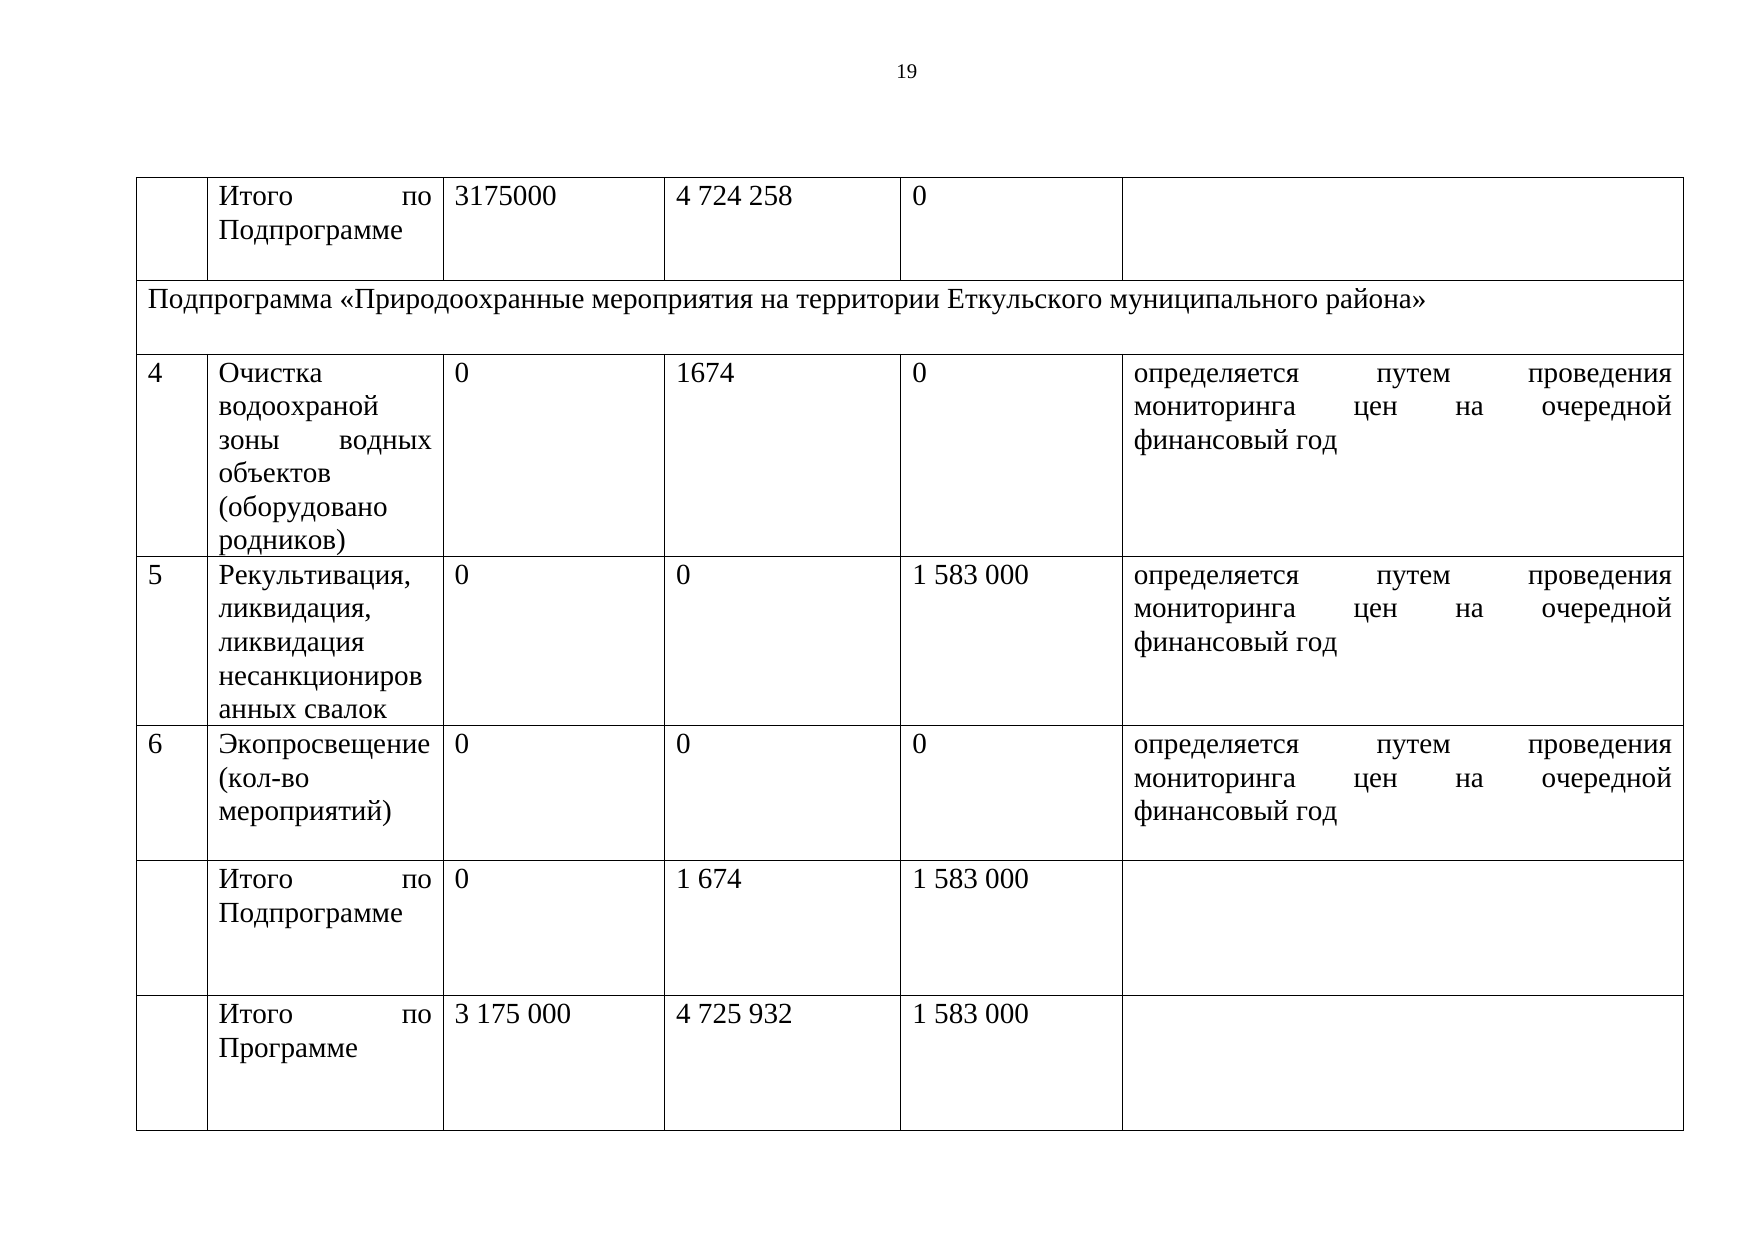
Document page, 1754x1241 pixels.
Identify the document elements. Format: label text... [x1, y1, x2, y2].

table_cell Рекультивация, ликвидация, ликвидация несанкционированных свалок [208, 557, 443, 725]
table_cell Итого по Подпрограмме [208, 861, 443, 995]
table_cell 1 583 000 [901, 996, 1122, 1130]
table_cell [137, 178, 207, 280]
table_cell 0 [665, 726, 900, 860]
table_cell Итого по Программе [208, 996, 443, 1130]
table_cell 3175000 [444, 178, 664, 280]
table_cell Очистка водоохраной зоны водных объектов (оборудовано родников) [208, 355, 443, 556]
table_cell [1123, 178, 1683, 280]
table_cell Экопросвещение (кол-во мероприятий) [208, 726, 443, 860]
table_cell 0 [444, 726, 664, 860]
table_cell 0 [665, 557, 900, 725]
table_cell 4 725 932 [665, 996, 900, 1130]
table_cell [137, 996, 207, 1130]
table_cell 0 [444, 861, 664, 995]
table_cell 3 175 000 [444, 996, 664, 1130]
table_cell 5 [137, 557, 207, 725]
table_cell [137, 861, 207, 995]
table_cell Итого по Подпрограмме [208, 178, 443, 280]
table_cell 4 724 258 [665, 178, 900, 280]
table_cell 0 [901, 355, 1122, 556]
table_cell 1 583 000 [901, 557, 1122, 725]
table_cell Подпрограмма «Природоохранные мероприятия на территории Еткульского муниципального района» [137, 281, 1683, 354]
table_cell 0 [901, 178, 1122, 280]
table_cell 1 583 000 [901, 861, 1122, 995]
table_cell 6 [137, 726, 207, 860]
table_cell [1123, 355, 1683, 556]
table_cell 1674 [665, 355, 900, 556]
table_cell 1 674 [665, 861, 900, 995]
table_cell 0 [901, 726, 1122, 860]
table_cell определяется путем проведения мониторинга цен на очередной финансовый год [1123, 726, 1683, 860]
table_cell 0 [444, 355, 664, 556]
table_cell 4 [137, 355, 207, 556]
table_cell [1123, 996, 1683, 1130]
table_cell определяется путем проведения мониторинга цен на очередной финансовый год [1123, 557, 1683, 725]
table_cell 0 [444, 557, 664, 725]
table_cell [1123, 861, 1683, 995]
